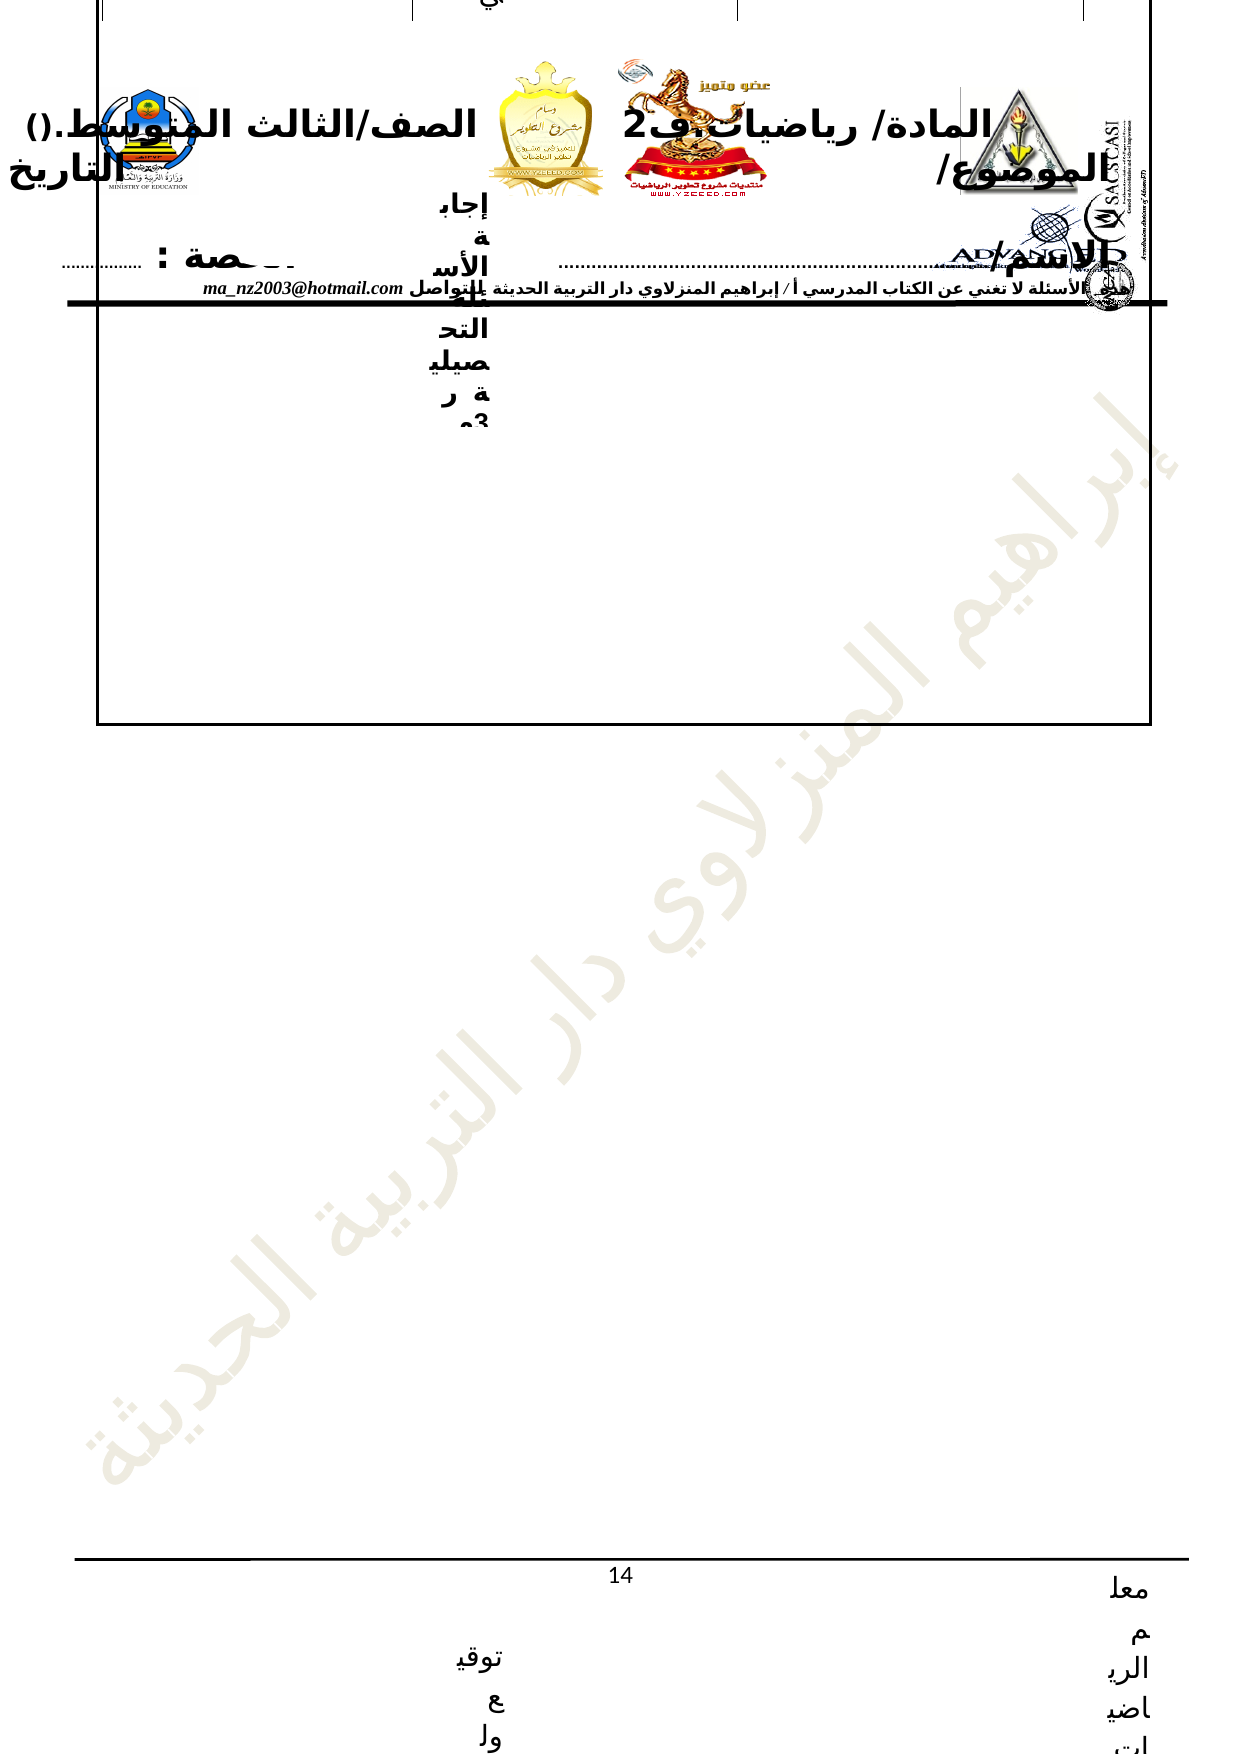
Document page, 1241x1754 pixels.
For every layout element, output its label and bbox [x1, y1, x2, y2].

picture [1152, 109, 1157, 316]
picture [616, 58, 778, 199]
picture [1076, 254, 1080, 264]
picture [488, 60, 603, 196]
picture [99, 87, 199, 195]
picture [960, 87, 1149, 316]
